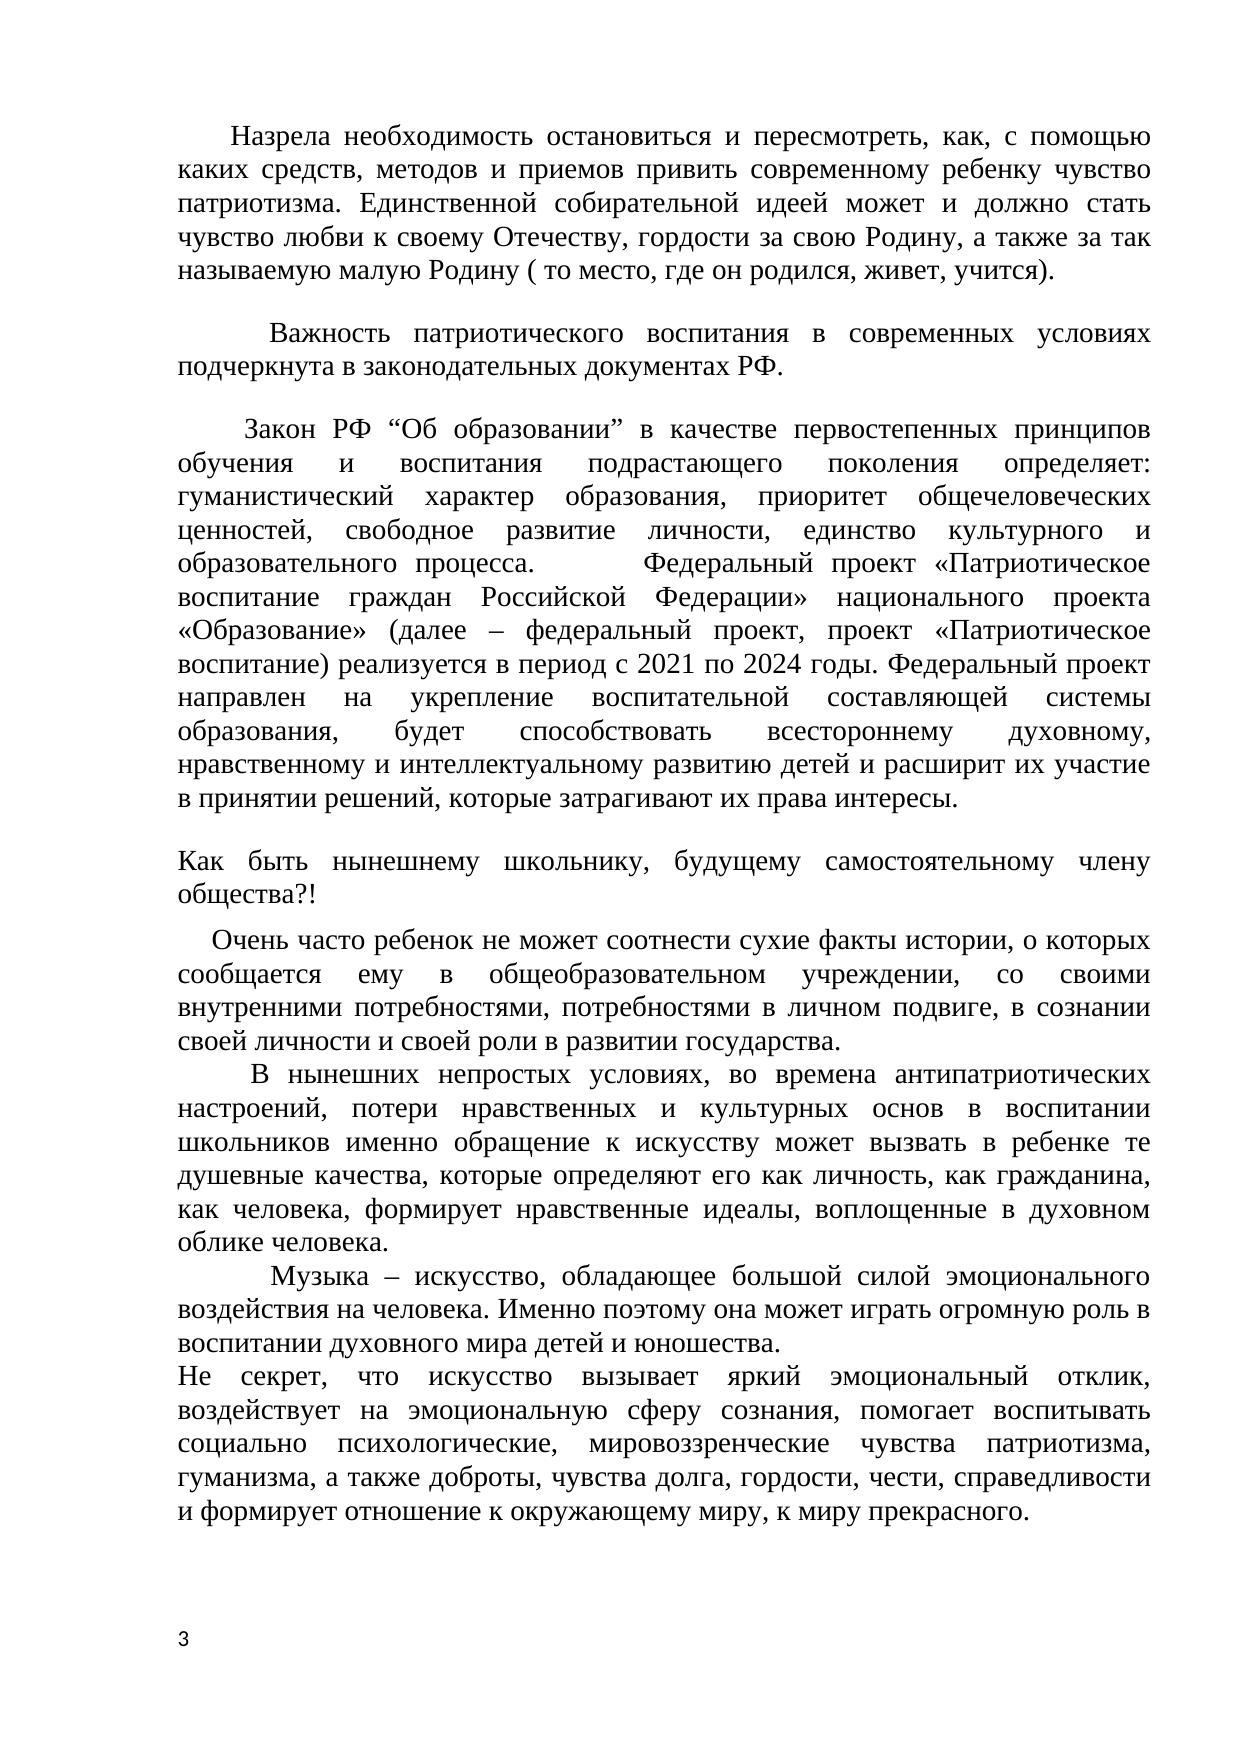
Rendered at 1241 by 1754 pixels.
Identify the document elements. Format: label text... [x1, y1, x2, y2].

text Закон РФ “Об образовании” в качестве первостепенных принципов обучения и воспитания подрастающего поколения определяет: гуманистический характер образования, приоритет общечеловеческих ценностей, свободное развитие личности, единство культурного и образовательного процесса. Федеральный проект «Патриотическое воспитание граждан Российской Федерации» национального проекта «Образование» (далее – федеральный проект, проект «Патриотическое воспитание) реализуется в период с 2021 по 2024 годы. Федеральный проект направлен на укрепление воспитательной составляющей системы образования, будет способствовать всестороннему духовному, нравственному и интеллектуальному развитию детей и расширит их участие в принятии решений, которые затрагивают их права интересы. [177, 411, 1152, 814]
text В нынешних непростых условиях, во времена антипатриотических настроений, потери нравственных и культурных основ в воспитании школьников именно обращение к искусству может вызвать в ребенке те душевные качества, которые определяют его как личность, как гражданина, как человека, формирует нравственные идеалы, воплощенные в духовном облике человека. [177, 1057, 1152, 1258]
text Очень часто ребенок не может соотнести сухие факты истории, о которых сообщается ему в общеобразовательном учреждении, со своими внутренними потребностями, потребностями в личном подвиге, в сознании своей личности и своей роли в развитии государства. [177, 922, 1152, 1057]
text Не секрет, что искусство вызывает яркий эмоциональный отклик, воздействует на эмоциональную сферу сознания, помогает воспитывать социально психологические, мировоззренческие чувства патриотизма, гуманизма, а также доброты, чувства долга, гордости, чести, справедливости и формирует отношение к окружающему миру, к миру прекрасного. [177, 1358, 1152, 1526]
text Музыка – искусство, обладающее большой силой эмоционального воздействия на человека. Именно поэтому она может играть огромную роль в воспитании духовного мира детей и юношества. [177, 1258, 1152, 1358]
text Как быть нынешнему школьнику, будущему самостоятельному члену общества?! [177, 843, 1152, 910]
text Назрела необходимость остановиться и пересмотреть, как, с помощью каких средств, методов и приемов привить современному ребенку чувство патриотизма. Единственной собирательной идеей может и должно стать чувство любви к своему Отечеству, гордости за свою Родину, а также за так называемую малую Родину ( то место, где он родился, живет, учится). [177, 118, 1152, 286]
text Важность патриотического воспитания в современных условиях подчеркнута в законодательных документах РФ. [177, 315, 1152, 382]
